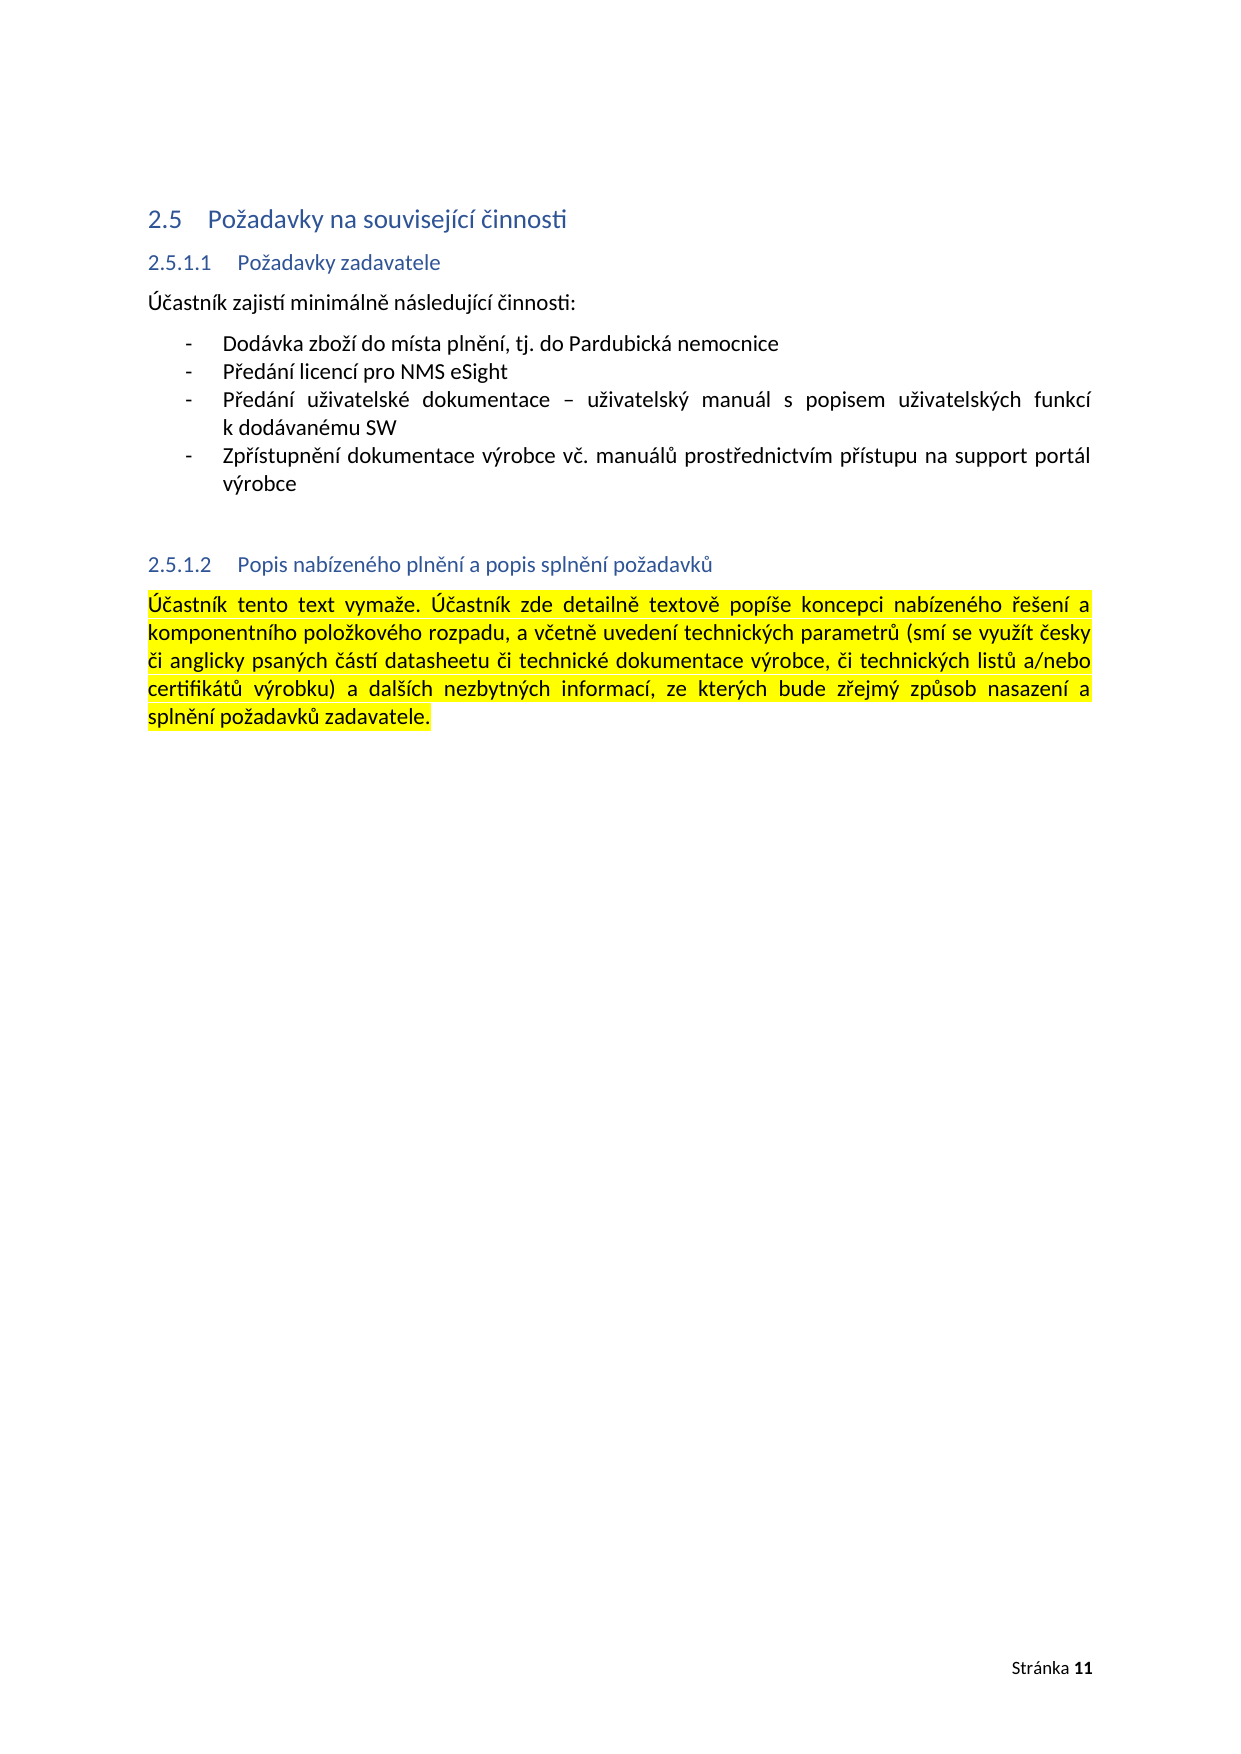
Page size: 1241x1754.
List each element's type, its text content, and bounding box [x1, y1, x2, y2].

subtitle Požadavky na související činnosti [148, 202, 1092, 235]
list Dodávka zboží do místa plnění, tj. do Pardubická nemocnice [185, 329, 1092, 357]
subtitle Popis nabízeného plnění a popis splnění požadavků [148, 550, 1092, 578]
list Zpřístupnění dokumentace výrobce vč. manuálů prostřednictvím přístupu na support portál výrobce [185, 441, 1092, 497]
subtitle Požadavky zadavatele [148, 248, 1092, 276]
text Účastník tento text vymaže. Účastník zde detailně textově popíše koncepci nabízeného řešení a komponentního položkového rozpadu, a včetně uvedení technických parametrů (smí se využít česky či anglicky psaných částí datasheetu či technické dokumentace výrobce, či technických listů a/nebo certifikátů výrobku) a dalších nezbytných informací, ze kterých bude zřejmý způsob nasazení a splnění požadavků zadavatele. [148, 702, 1092, 731]
text Účastník zajistí minimálně následující činnosti: [148, 288, 1092, 316]
list Předání uživatelské dokumentace – uživatelský manuál s popisem uživatelských funkcí k dodávanému SW [185, 385, 1092, 441]
list Předání licencí pro NMS eSight [185, 357, 1092, 385]
